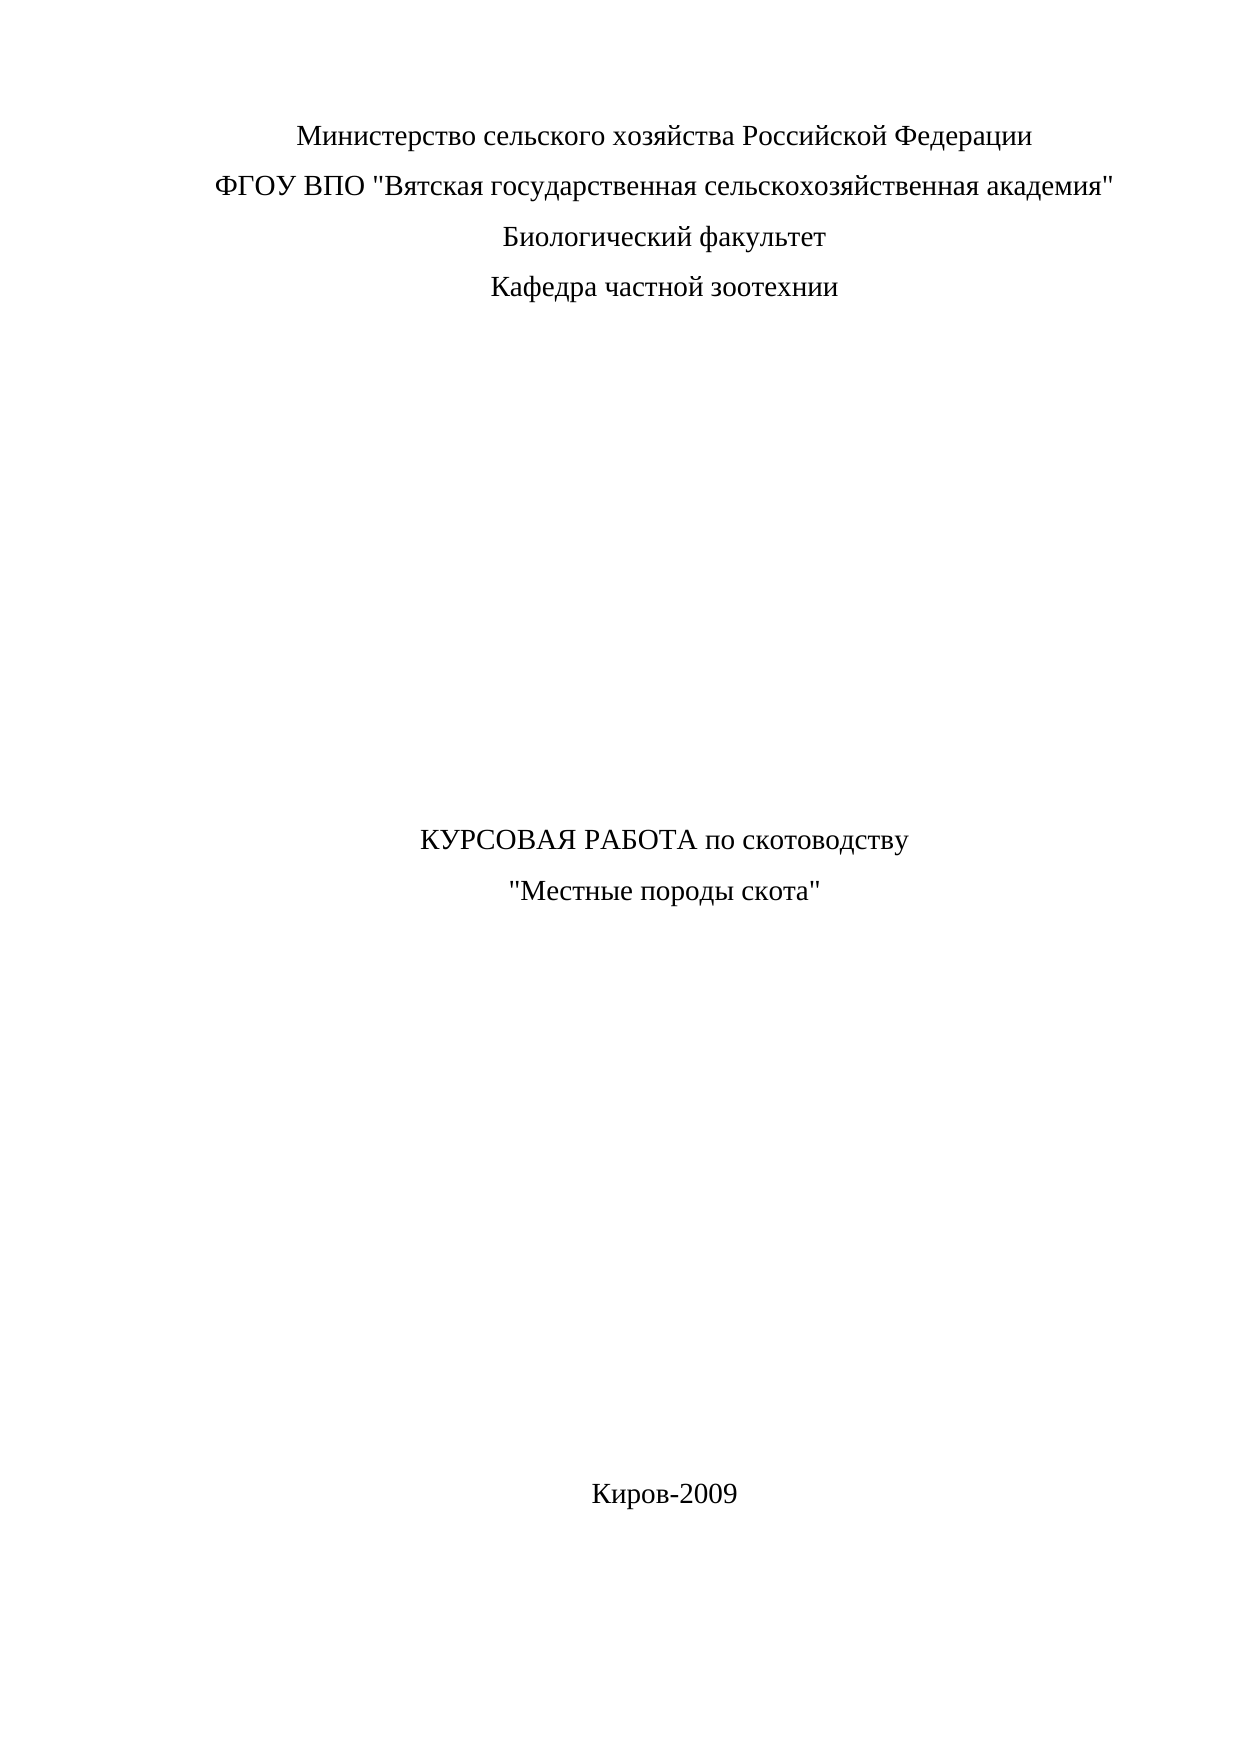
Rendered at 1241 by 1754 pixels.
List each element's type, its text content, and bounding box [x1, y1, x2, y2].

text Министерство сельского хозяйства Российской Федерации [177, 118, 1152, 152]
text Кафедра частной зоотехнии [177, 269, 1152, 303]
text КУРСОВАЯ РАБОТА по скотоводству [177, 822, 1152, 856]
text "Местные породы скота" [177, 873, 1152, 906]
text ФГОУ ВПО "Вятская государственная сельскохозяйственная академия" Биологический факультет [177, 168, 1152, 252]
text Киров-2009 [177, 1477, 1152, 1510]
